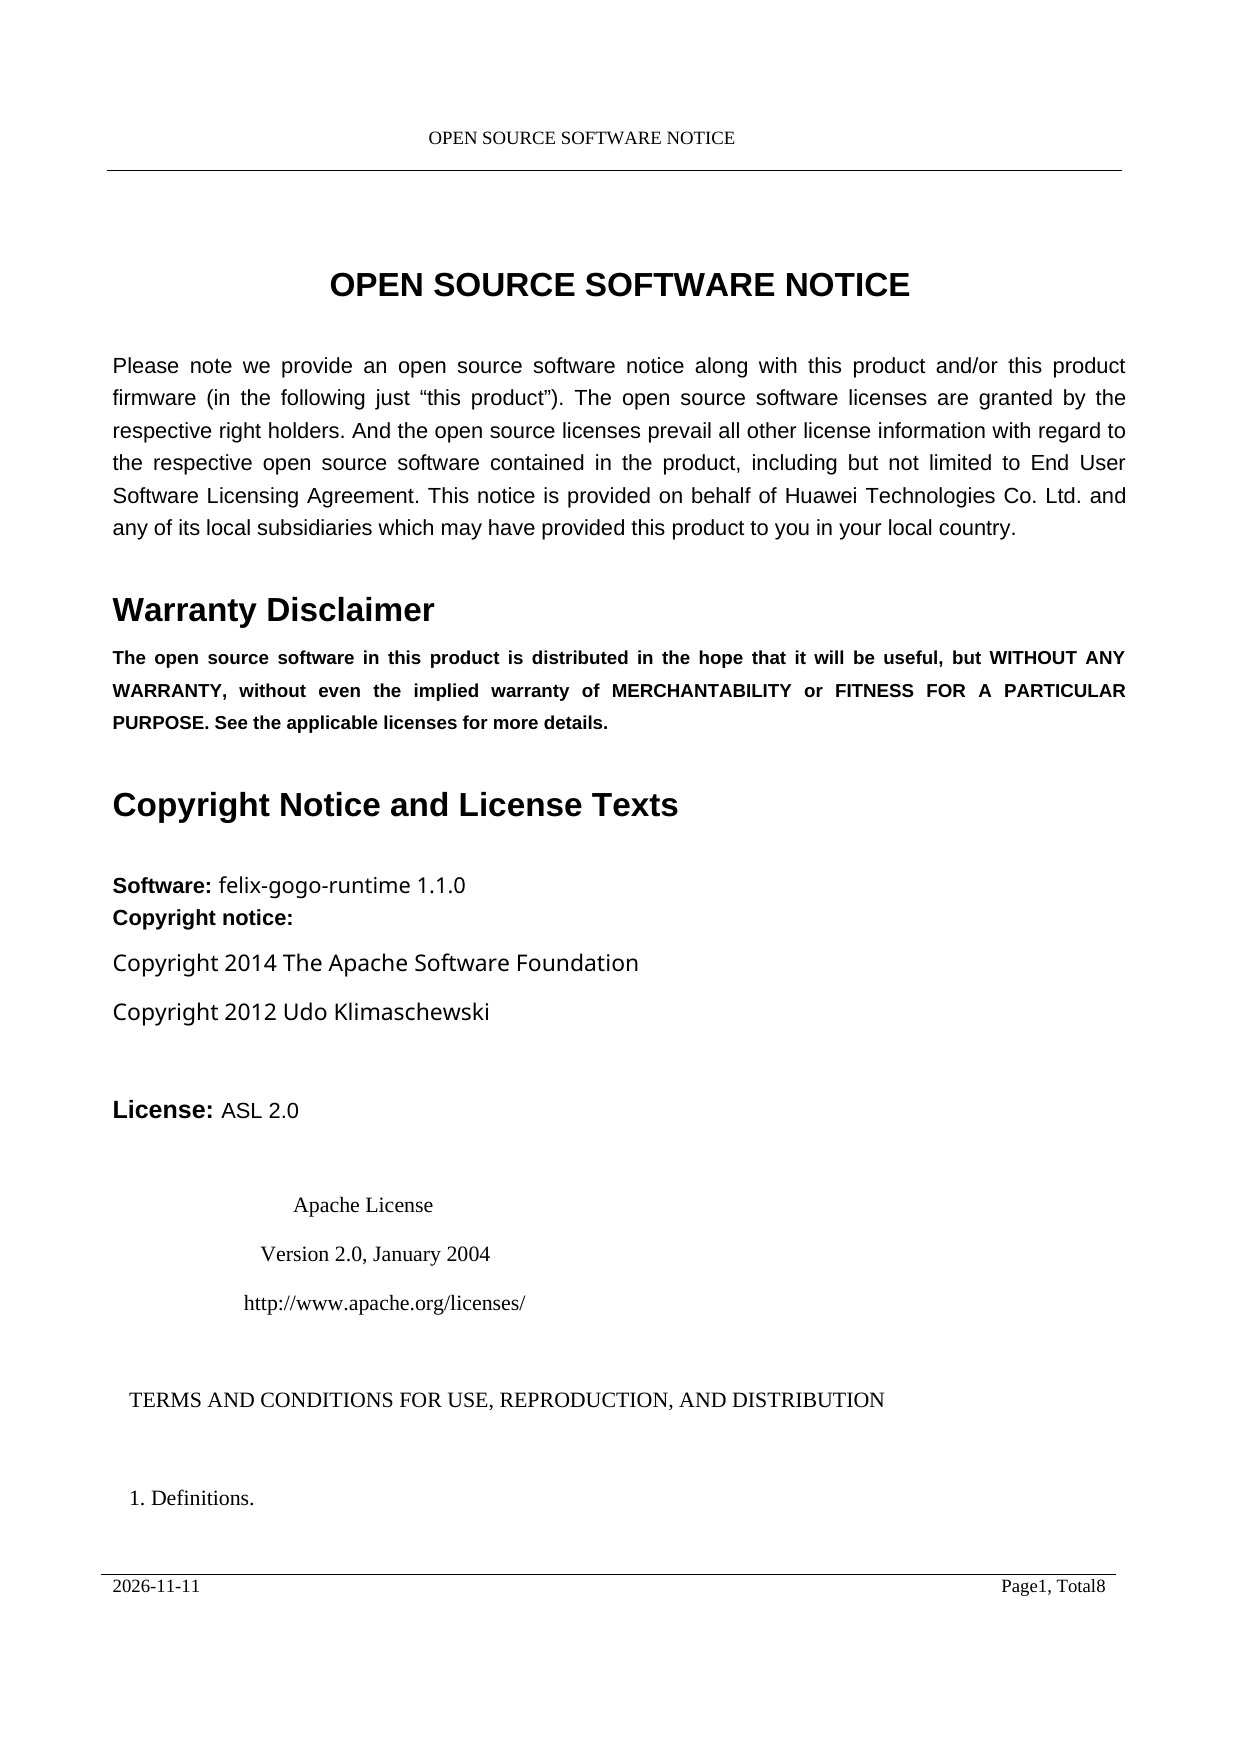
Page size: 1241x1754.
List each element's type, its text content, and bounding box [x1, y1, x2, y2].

text Copyright Notice and License Texts [112, 771, 1128, 836]
text Copyright 2014 The Apache Software Foundation Copyright 2012 Udo Klimaschewski [112, 947, 1128, 1077]
text Software: felix-gogo-runtime 1.1.0 [112, 869, 1128, 901]
text Please note we provide an open source software notice along with this product and/or this product firmware (in the following just “this product”). The open source software licenses are granted by the respective right holders. And the open source licenses prevail all other license information with regard to the respective open source software contained in the product, including but not limited to End User Software Licensing Agreement. This notice is provided on behalf of Huawei Technologies Co. Ltd. and any of its local subsidiaries which may have provided this product to you in your local country. [112, 349, 1128, 544]
text Copyright notice: [112, 901, 1128, 934]
text OPEN SOURCE SOFTWARE NOTICE [112, 251, 1128, 316]
text License: ASL 2.0 [112, 1093, 1128, 1125]
text Warranty Disclaimer [112, 576, 1128, 641]
text The open source software in this product is distributed in the hope that it will be useful, but WITHOUT ANY WARRANTY, without even the implied warranty of MERCHANTABILITY or FITNESS FOR A PARTICULAR PURPOSE. See the applicable licenses for more details. [112, 641, 1128, 739]
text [112, 1140, 1128, 1513]
